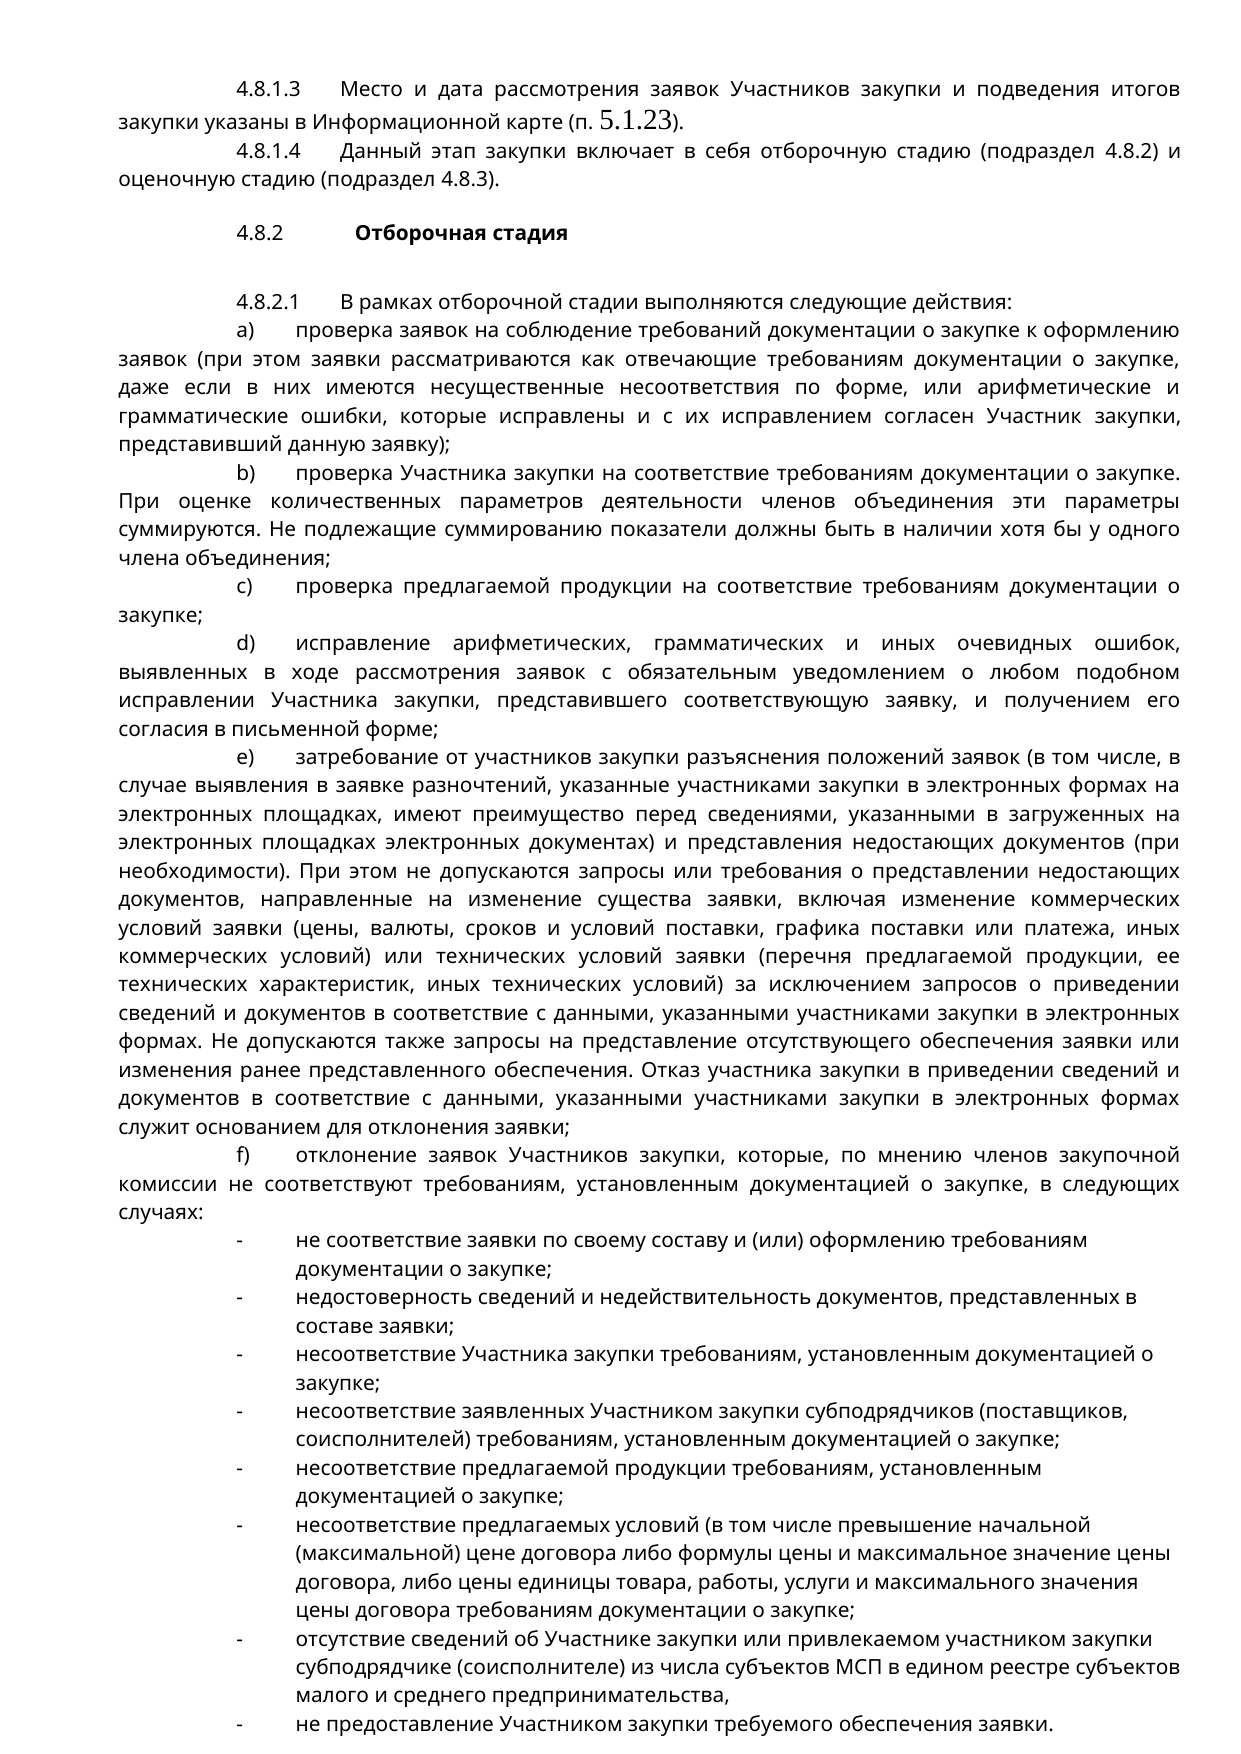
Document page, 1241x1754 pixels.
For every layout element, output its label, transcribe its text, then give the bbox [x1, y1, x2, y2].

list несоответствие предлагаемых условий (в том числе превышение начальной (максимальной) цене договора либо формулы цены и максимальное значение цены договора, либо цены единицы товара, работы, услуги и максимального значения цены договора требованиям документации о закупке; [236, 1510, 1181, 1624]
list не соответствие заявки по своему составу и (или) оформлению требованиям документации о закупке; [236, 1226, 1181, 1282]
list не предоставление Участником закупки требуемого обеспечения заявки. [236, 1709, 1181, 1737]
list затребование от участников закупки разъяснения положений заявок (в том числе, в случае выявления в заявке разночтений, указанные участниками закупки в электронных формах на электронных площадках, имеют преимущество перед сведениями, указанными в загруженных на электронных площадках электронных документах) и представления недостающих документов (при необходимости). При этом не допускаются запросы или требования о представлении недостающих документов, направленные на изменение существа заявки, включая изменение коммерческих условий заявки (цены, валюты, сроков и условий поставки, графика поставки или платежа, иных коммерческих условий) или технических условий заявки (перечня предлагаемой продукции, ее технических характеристик, иных технических условий) за исключением запросов о приведении сведений и документов в соответствие с данными, указанными участниками закупки в электронных формах. Не допускаются также запросы на представление отсутствующего обеспечения заявки или изменения ранее представленного обеспечения. Отказ участника закупки в приведении сведений и документов в соответствие с данными, указанными участниками закупки в электронных формах служит основанием для отклонения заявки; [118, 742, 1181, 1140]
list Место и дата рассмотрения заявок Участников закупки и подведения итогов закупки указаны в Информационной карте (п. 5.1.23). [118, 74, 1181, 136]
list проверка заявок на соблюдение требований документации о закупке к оформлению заявок (при этом заявки рассматриваются как отвечающие требованиям документации о закупке, даже если в них имеются несущественные несоответствия по форме, или арифметические и грамматические ошибки, которые исправлены и с их исправлением согласен Участник закупки, представивший данную заявку); [118, 316, 1181, 458]
list проверка Участника закупки на соответствие требованиям документации о закупке. При оценке количественных параметров деятельности членов объединения эти параметры суммируются. Не подлежащие суммированию показатели должны быть в наличии хотя бы у одного члена объединения; [118, 458, 1181, 571]
list отклонение заявок Участников закупки, которые, по мнению членов закупочной комиссии не соответствуют требованиям, установленным документацией о закупке, в следующих случаях: [118, 1140, 1181, 1226]
list проверка предлагаемой продукции на соответствие требованиям документации о закупке; [118, 571, 1181, 628]
list несоответствие Участника закупки требованиям, установленным документацией о закупке; [236, 1339, 1181, 1396]
list несоответствие предлагаемой продукции требованиям, установленным документацией о закупке; [236, 1453, 1181, 1510]
list Отборочная стадия [236, 218, 1181, 246]
list отсутствие сведений об Участнике закупки или привлекаемом участником закупки субподрядчике (соисполнителе) из числа субъектов МСП в едином реестре субъектов малого и среднего предпринимательства, [236, 1624, 1181, 1709]
list исправление арифметических, грамматических и иных очевидных ошибок, выявленных в ходе рассмотрения заявок с обязательным уведомлением о любом подобном исправлении Участника закупки, представившего соответствующую заявку, и получением его согласия в письменной форме; [118, 628, 1181, 742]
list недостоверность сведений и недействительность документов, представленных в составе заявки; [236, 1282, 1181, 1339]
list В рамках отборочной стадии выполняются следующие действия: [118, 287, 1181, 316]
list несоответствие заявленных Участником закупки субподрядчиков (поставщиков, соисполнителей) требованиям, установленным документацией о закупке; [236, 1396, 1181, 1453]
list Данный этап закупки включает в себя отборочную стадию (подраздел 4.8.2) и оценочную стадию (подраздел 4.8.3). [118, 136, 1181, 193]
